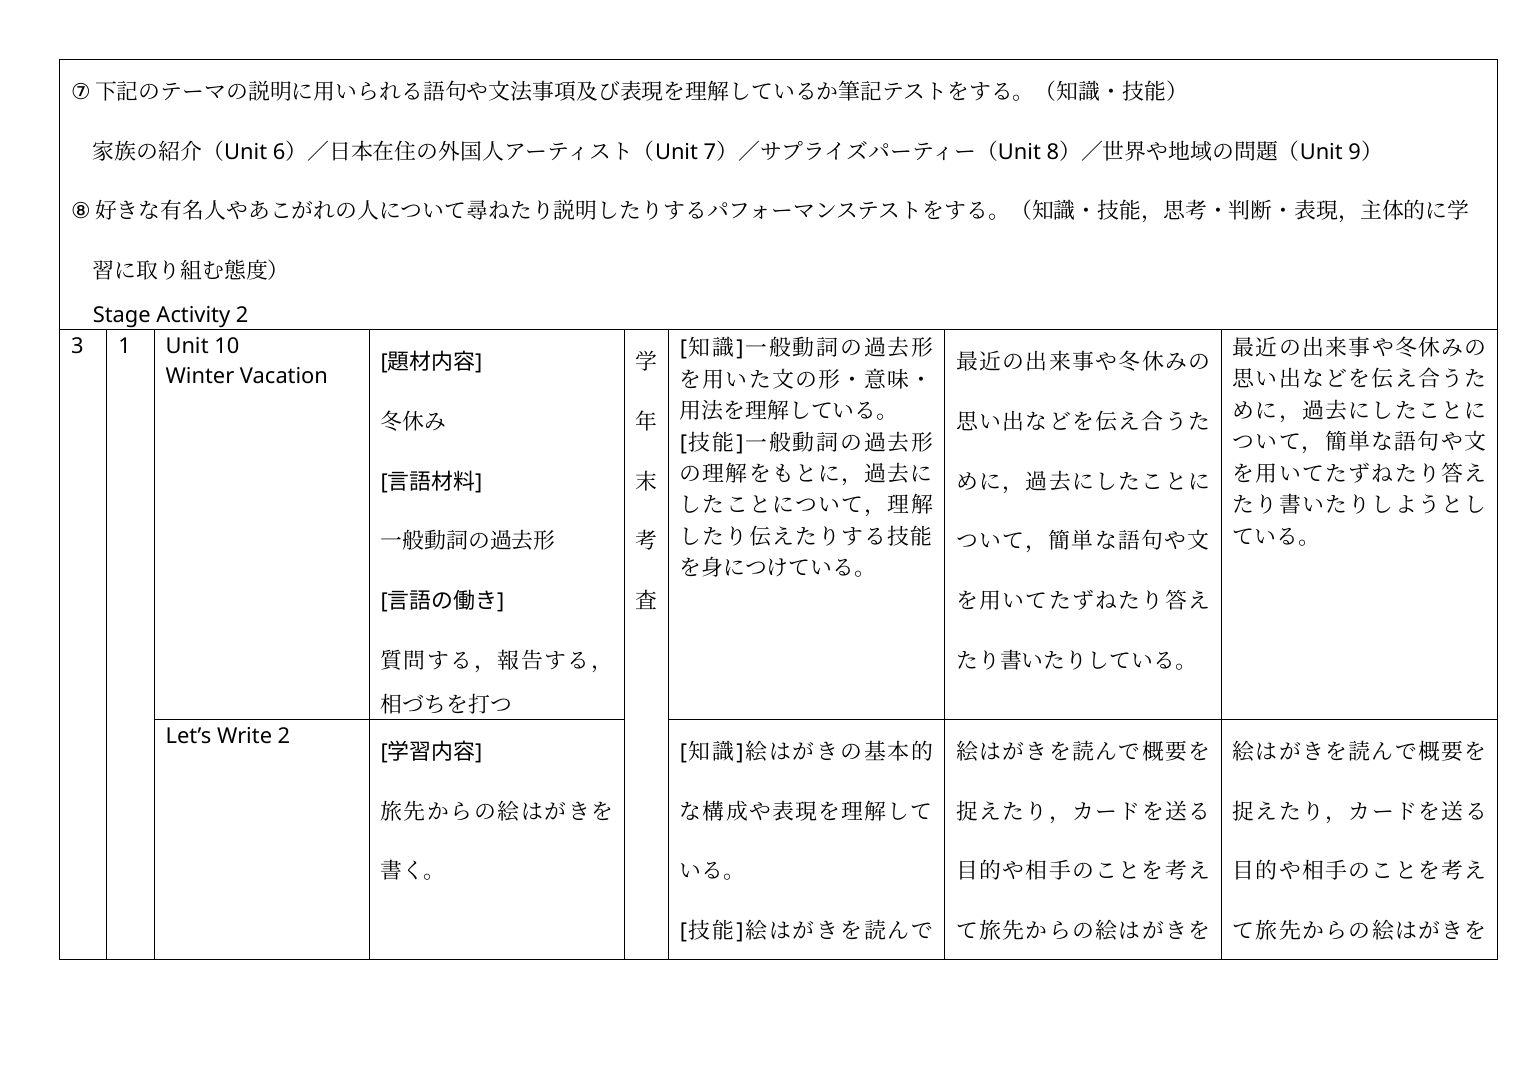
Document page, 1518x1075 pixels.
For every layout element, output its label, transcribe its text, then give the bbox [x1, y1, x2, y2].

table_cell 最近の出来事や冬休みの思い出などを伝え合うために，過去にしたことについて，簡単な語句や文を用いてたずねたり答えたり書いたりしようとしている。 [1222, 330, 1497, 719]
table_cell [1222, 720, 1497, 959]
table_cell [669, 720, 944, 959]
table_cell 最近の出来事や冬休みの思い出などを伝え合うために，過去にしたことについて，簡単な語句や文を用いてたずねたり答えたり書いたりしている。 [945, 330, 1221, 719]
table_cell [945, 720, 1221, 959]
table_cell 3 [60, 330, 106, 959]
table_cell Let’s Write 2 [155, 720, 369, 959]
table_cell 1 [107, 330, 154, 959]
table_cell [知識]一般動詞の過去形を用いた文の形・意味・用法を理解している。 [技能]一般動詞の過去形の理解をもとに，過去にしたことについて，理解したり伝えたりする技能を身につけている。 [669, 330, 944, 719]
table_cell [60, 60, 1497, 329]
table_cell Unit 10 Winter Vacation [155, 330, 369, 719]
table_cell 学年末考査 [625, 330, 668, 959]
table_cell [370, 720, 624, 959]
table_cell [題材内容] 冬休み [言語材料] 一般動詞の過去形 [言語の働き] 質問する，報告する，相づちを打つ [370, 330, 624, 719]
